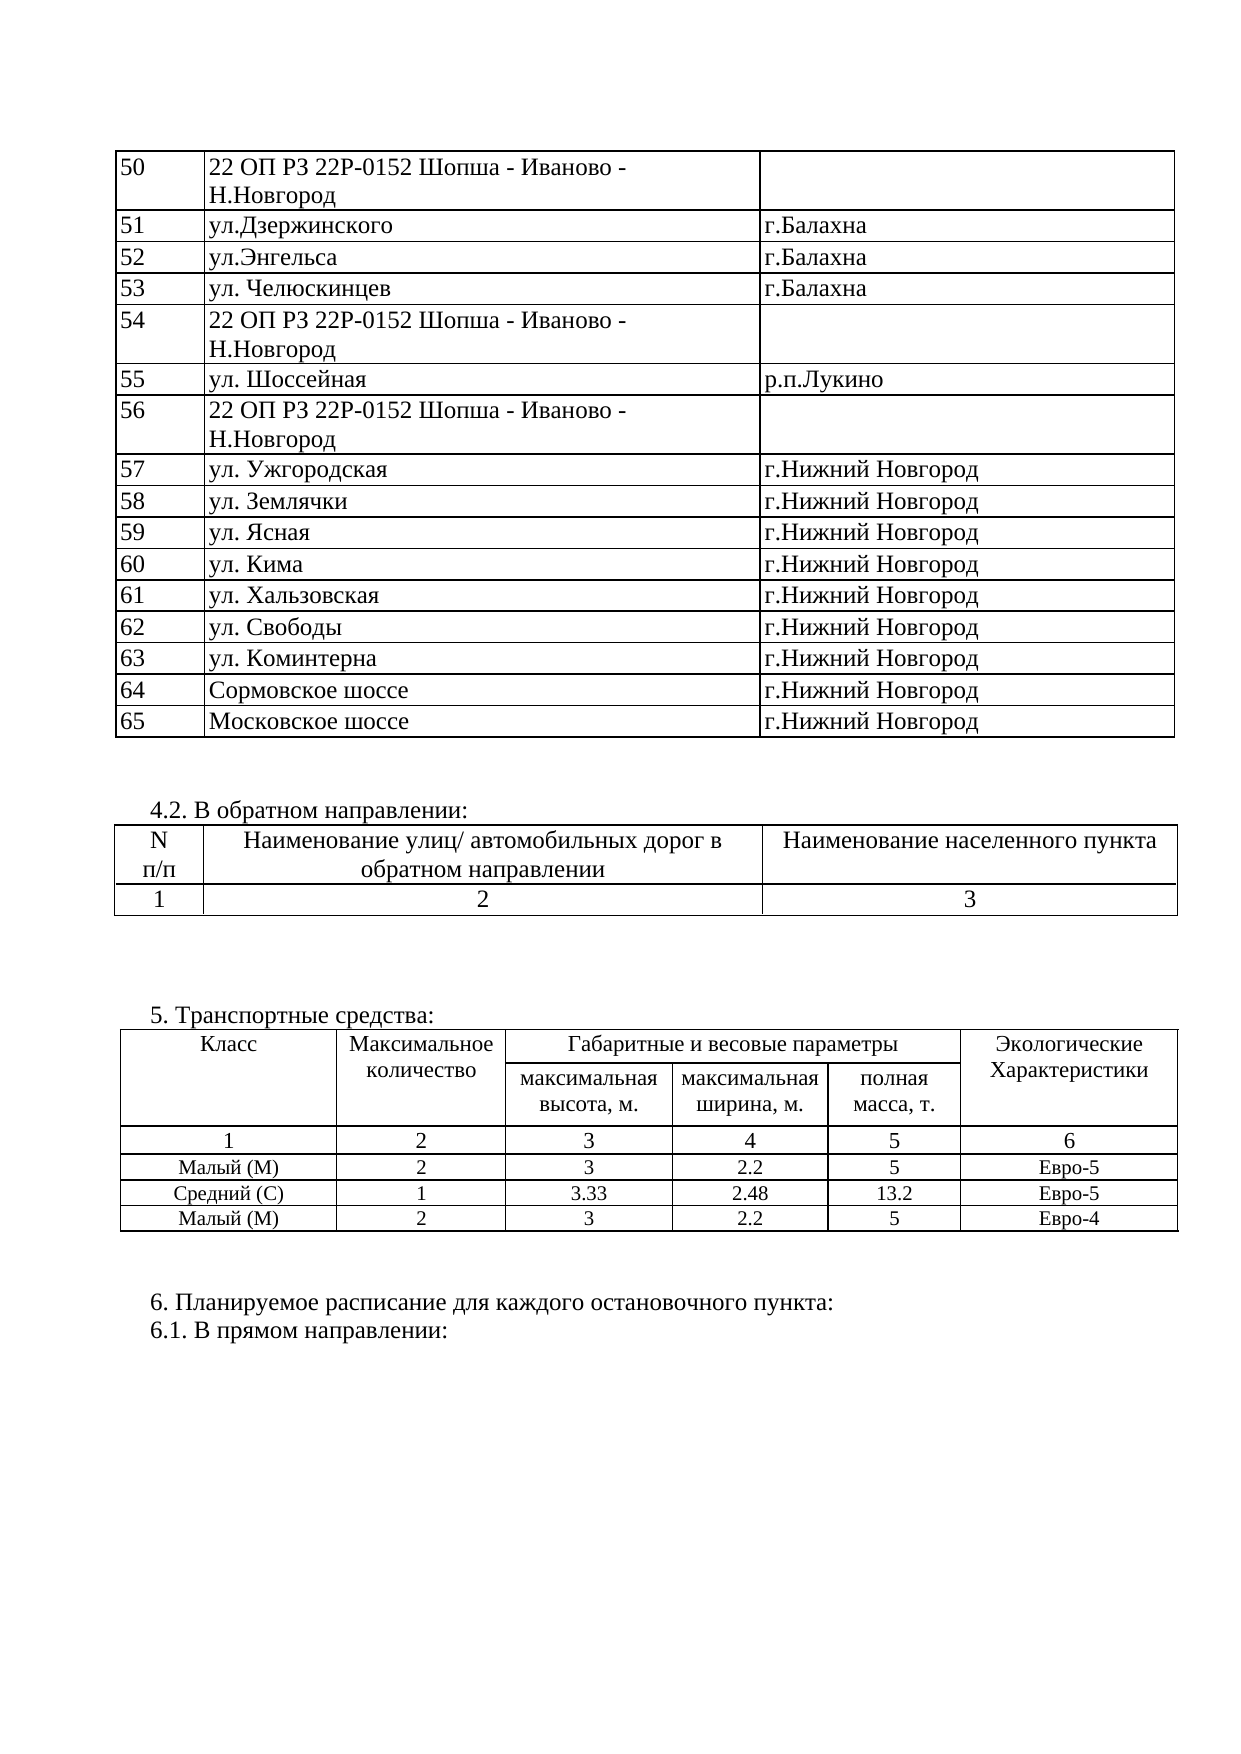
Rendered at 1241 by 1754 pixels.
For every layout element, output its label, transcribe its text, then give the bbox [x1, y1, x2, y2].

table_cell 2.2 [673, 1155, 827, 1179]
table_cell ул.Дзержинского [205, 211, 759, 241]
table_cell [205, 305, 759, 362]
table_header N п/п [115, 826, 203, 883]
table_cell 53 [117, 274, 204, 303]
table_cell 65 [117, 706, 204, 736]
table_cell ул. Хальзовская [205, 581, 759, 610]
table_cell [761, 396, 1174, 453]
table_cell 62 [117, 612, 204, 642]
table_cell 57 [117, 455, 204, 484]
table_cell 51 [117, 211, 204, 241]
table_cell 50 [117, 152, 204, 209]
table_cell 3 [506, 1206, 672, 1230]
table_cell ул. Коминтерна [205, 643, 759, 673]
table_cell ул. Челюскинцев [205, 274, 759, 303]
table_cell г.Нижний Новгород [761, 518, 1174, 547]
table_cell ул. Ужгородская [205, 455, 759, 484]
table_cell 13.2 [829, 1181, 960, 1204]
table_cell Евро-4 [961, 1206, 1177, 1230]
table_cell Малый (М) [121, 1155, 336, 1179]
table_cell 5 [829, 1206, 960, 1230]
table_cell [761, 305, 1174, 362]
table_cell 56 [117, 396, 204, 453]
table_cell 63 [117, 643, 204, 673]
table_cell 2.2 [673, 1206, 827, 1230]
table_cell Евро-5 [961, 1181, 1177, 1204]
table_header Экологические Характеристики [961, 1030, 1177, 1125]
table_cell г.Нижний Новгород [761, 549, 1174, 579]
table_cell 4 [673, 1127, 827, 1153]
table_cell г.Нижний Новгород [761, 455, 1174, 484]
table_cell 58 [117, 486, 204, 516]
table_cell 1 [337, 1181, 505, 1204]
table_cell 3 [506, 1127, 672, 1153]
table_cell г.Нижний Новгород [761, 486, 1174, 516]
table_cell 5 [829, 1127, 960, 1153]
table_cell 2 [337, 1127, 505, 1153]
table_cell г.Балахна [761, 274, 1174, 303]
table_header Габаритные и весовые параметры [506, 1030, 960, 1062]
table_cell 52 [117, 242, 204, 272]
table_cell ул. Свободы [205, 612, 759, 642]
table_cell 60 [117, 549, 204, 579]
table_cell ул. Ясная [205, 518, 759, 547]
table_cell Евро-5 [961, 1155, 1177, 1179]
table_cell 1 [121, 1127, 336, 1153]
table_cell максимальная высота, м. [506, 1064, 672, 1125]
table_cell 55 [117, 364, 204, 394]
table_cell г.Нижний Новгород [761, 612, 1174, 642]
table_cell г.Нижний Новгород [761, 643, 1174, 673]
table_cell 2 [204, 885, 762, 914]
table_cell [205, 152, 759, 209]
text 6. Планируемое расписание для каждого остановочного пункта: [150, 1287, 1090, 1316]
table_cell Сормовское шоссе [205, 675, 759, 705]
table_cell 2 [337, 1155, 505, 1179]
table_header Максимальное количество [337, 1030, 505, 1125]
table_cell 22 ОП РЗ 22Р-0152 Шопша - Иваново - Н.Новгород [205, 396, 759, 453]
table_cell Малый (М) [121, 1206, 336, 1230]
table_cell 3.33 [506, 1181, 672, 1204]
table_cell 3 [506, 1155, 672, 1179]
table_cell ул. Землячки [205, 486, 759, 516]
table_cell г.Балахна [761, 242, 1174, 272]
table_cell 54 [117, 305, 204, 362]
table_cell Московское шоссе [205, 706, 759, 736]
table_cell 2.48 [673, 1181, 827, 1204]
text 5. Транспортные средства: [150, 1000, 1090, 1029]
table_cell г.Нижний Новгород [761, 675, 1174, 705]
table_cell Средний (С) [121, 1181, 336, 1204]
table_cell ул. Шоссейная [205, 364, 759, 394]
table_cell 3 [763, 883, 1177, 914]
table_cell максимальная ширина, м. [673, 1064, 827, 1125]
table_cell г.Нижний Новгород [761, 706, 1174, 736]
table_cell 5 [829, 1155, 960, 1179]
table_cell 2 [337, 1206, 505, 1230]
table_cell 64 [117, 675, 204, 705]
table_header Наименование населенного пункта [763, 826, 1177, 883]
table_cell [761, 152, 1174, 209]
table_cell полная масса, т. [829, 1064, 960, 1125]
table_cell 59 [117, 518, 204, 547]
text 4.2. В обратном направлении: [150, 795, 1090, 824]
table_cell 61 [117, 581, 204, 610]
table_cell ул.Энгельса [205, 242, 759, 272]
table_cell г.Балахна [761, 211, 1174, 241]
table_cell г.Нижний Новгород [761, 581, 1174, 610]
table_header Наименование улиц/ автомобильных дорог в обратном направлении [204, 826, 762, 883]
table_cell 6 [961, 1127, 1177, 1153]
table_cell 1 [115, 884, 203, 914]
table_cell ул. Кима [205, 549, 759, 579]
text 6.1. В прямом направлении: [150, 1316, 1090, 1344]
table_header Класс [121, 1030, 336, 1125]
table_cell р.п.Лукино [761, 364, 1174, 394]
